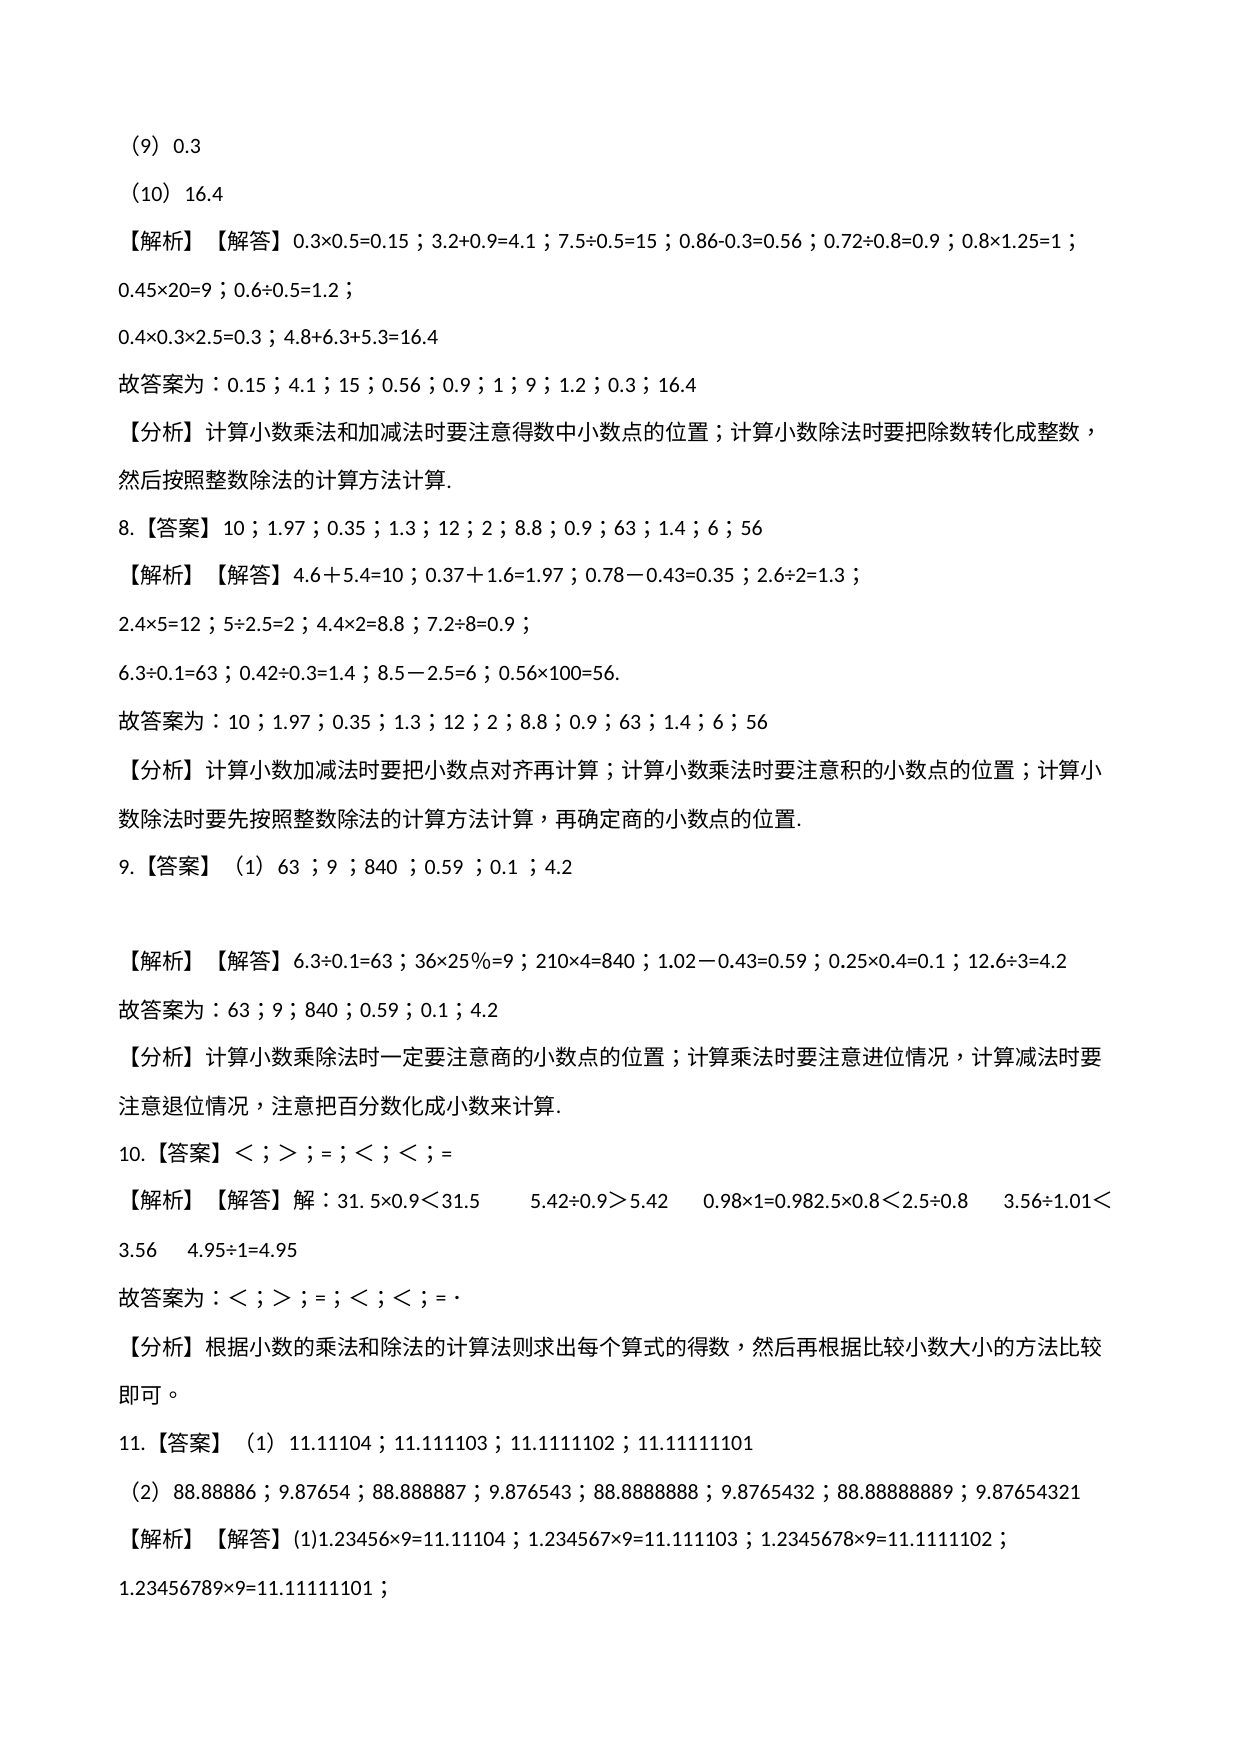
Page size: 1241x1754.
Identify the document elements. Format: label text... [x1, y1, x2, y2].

text 9.【答案】（1）63 ；9 ；840 ；0.59 ；0.1 ；4.2 [118, 850, 1122, 931]
text 故答案为：0.15；4.1；15；0.56；0.9；1；9；1.2；0.3；16.4 [118, 368, 1122, 400]
text 8.【答案】10；1.97；0.35；1.3；12；2；8.8；0.9；63；1.4；6；56 [118, 511, 1122, 544]
text 【解析】【解答】4.6＋5.4=10；0.37＋1.6=1.97；0.78－0.43=0.35；2.6÷2=1.3； 2.4×5=12；5÷2.5=2；4.4×2=8.8；7.2÷8=0.9； 6.3÷0.1=63；0.42÷0.3=1.4；8.5－2.5=6；0.56×100=56. 故答案为：10；1.97；0.35；1.3；12；2；8.8；0.9；63；1.4；6；56 【分析】计算小数加减法时要把小数点对齐再计算；计算小数乘法时要注意积的小数点的位置；计算小数除法时要先按照整数除法的计算方法计算，再确定商的小数点的位置. [118, 559, 1122, 835]
text 【分析】计算小数乘除法时一定要注意商的小数点的位置；计算乘法时要注意进位情况，计算减法时要注意退位情况，注意把百分数化成小数来计算. [118, 1041, 1122, 1122]
text （10）16.4 [118, 177, 1122, 209]
text 【分析】计算小数乘法和加减法时要注意得数中小数点的位置；计算小数除法时要把除数转化成整数，然后按照整数除法的计算方法计算. [118, 415, 1122, 496]
text 【解析】【解答】0.3×0.5=0.15；3.2+0.9=4.1；7.5÷0.5=15；0.86-0.3=0.56；0.72÷0.8=0.9；0.8×1.25=1；0.45×20=9；0.6÷0.5=1.2； [118, 224, 1122, 306]
text 0.4×0.3×2.5=0.3；4.8+6.3+5.3=16.4 [118, 320, 1122, 353]
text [118, 1523, 1122, 1604]
text 【解析】【解答】解：31. 5×0.9＜31.5 5.42÷0.9＞5.42 0.98×1=0.982.5×0.8＜2.5÷0.8 3.56÷1.01＜3.56 4.95÷1=4.95 故答案为：＜；＞；=；＜；＜；=． 【分析】根据小数的乘法和除法的计算法则求出每个算式的得数，然后再根据比较小数大小的方法比较即可。 [118, 1184, 1122, 1412]
text 10.【答案】＜；＞；=；＜；＜；= [118, 1137, 1122, 1169]
text 【解析】【解答】6.3÷0.1=63；36×25％=9；210×4=840；1.02－0.43=0.59；0.25×0.4=0.1；12.6÷3=4.2 故答案为：63；9；840；0.59；0.1；4.2 [118, 944, 1122, 1026]
text 11.【答案】（1）11.11104；11.111103；11.1111102；11.11111101 （2）88.88886；9.87654；88.888887；9.876543；88.8888888；9.8765432；88.88888889；9.87654321 [118, 1427, 1122, 1508]
text （9）0.3 [118, 129, 1122, 162]
